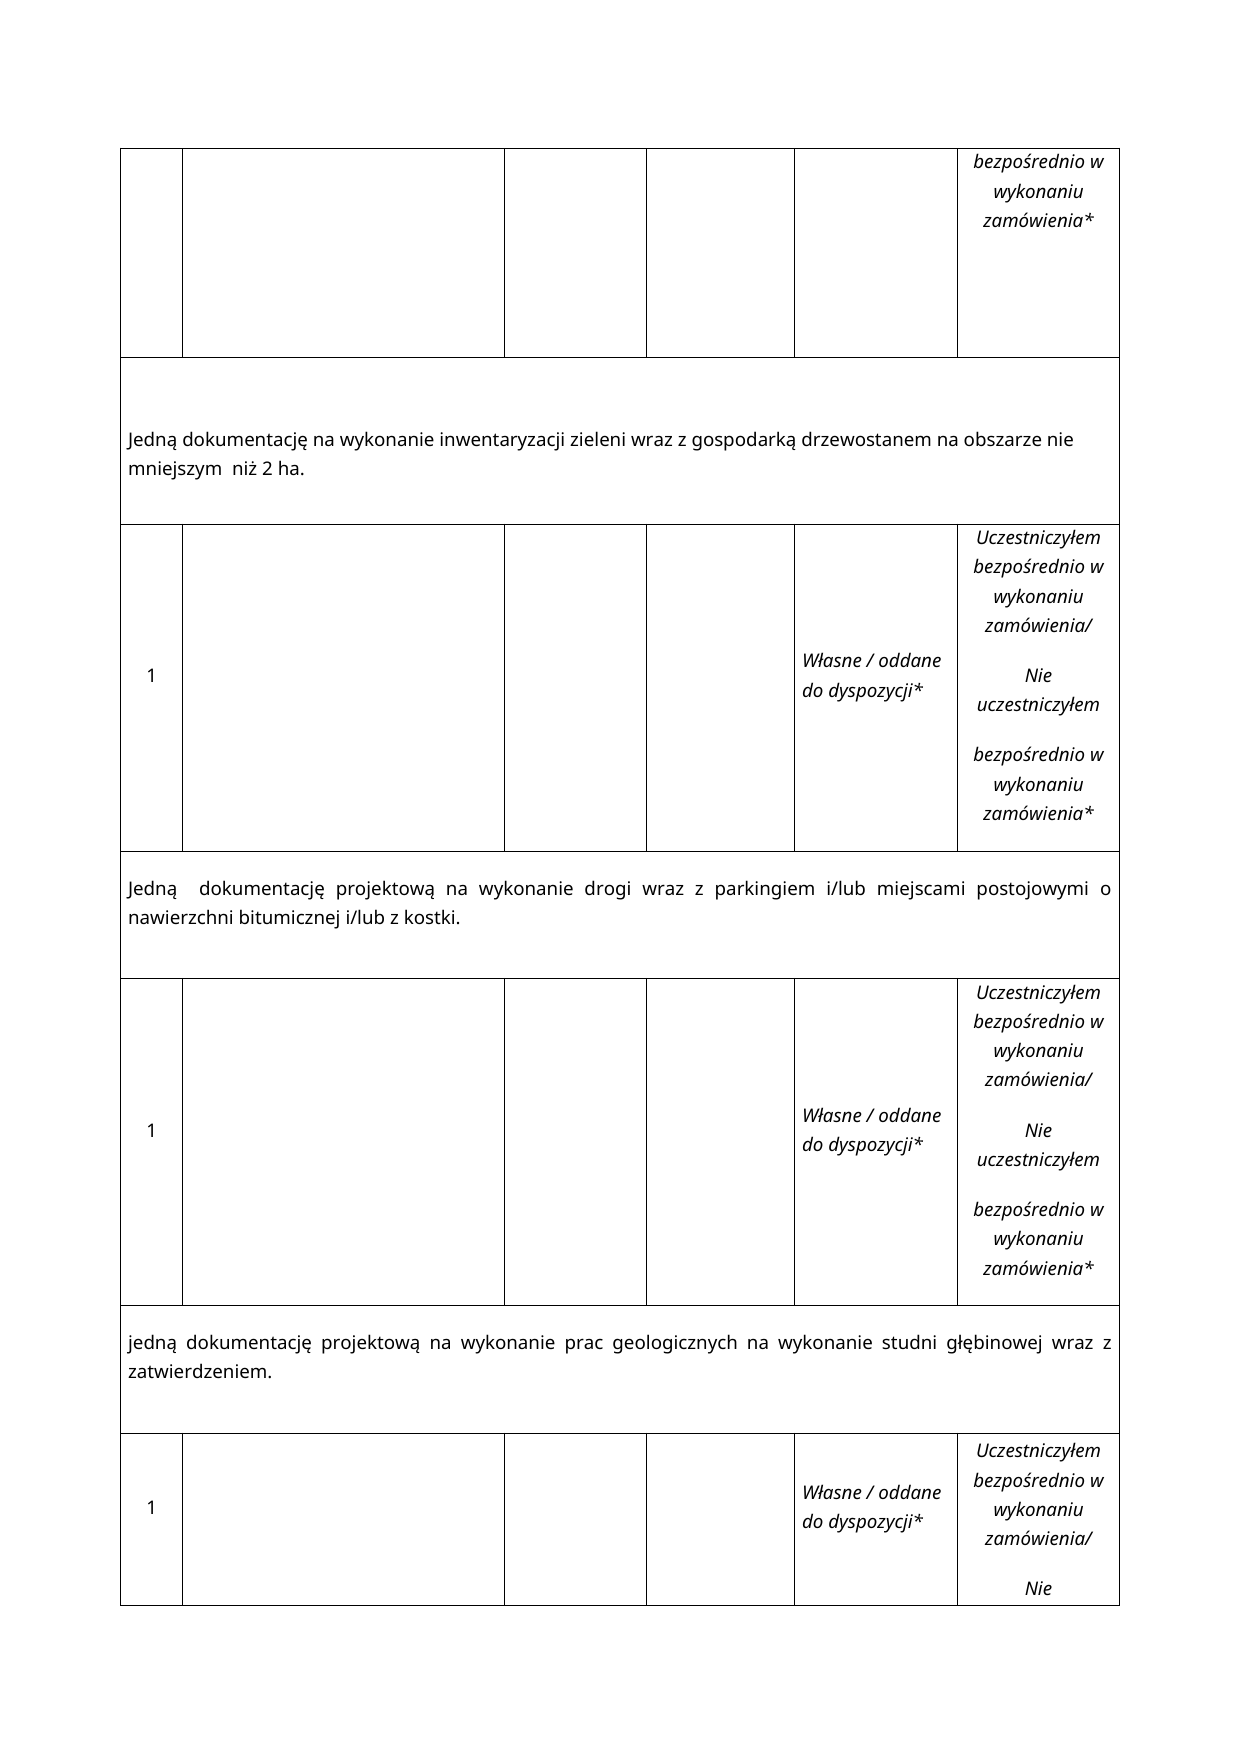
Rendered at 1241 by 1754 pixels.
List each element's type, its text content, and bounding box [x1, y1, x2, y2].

table_cell [647, 1434, 794, 1605]
table_cell 1 [121, 979, 182, 1305]
table_cell Własne / oddane do dyspozycji* [795, 525, 957, 851]
table_cell [505, 525, 646, 851]
table_cell 2 [121, 149, 182, 357]
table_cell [795, 1434, 957, 1605]
table_cell Własne / oddane do dyspozycji* [795, 979, 957, 1305]
table_cell Jedną dokumentację projektową na wykonanie drogi wraz z parkingiem i/lub miejscami postojowymi o nawierzchni bitumicznej i/lub z kostki. [121, 852, 1119, 978]
table_cell Uczestniczyłem bezpośrednio w wykonaniu zamówienia/ Nie uczestniczyłem bezpośrednio w wykonaniu zamówienia* [958, 979, 1119, 1305]
table_cell [183, 525, 504, 851]
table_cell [795, 149, 957, 357]
table_cell 1 [121, 525, 182, 851]
table_cell [505, 979, 646, 1305]
table_cell [647, 525, 794, 851]
table_cell [183, 1434, 504, 1605]
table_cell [958, 149, 1119, 357]
table_cell [183, 979, 504, 1305]
table_cell [505, 149, 646, 357]
table_cell 1 [121, 1434, 182, 1605]
table_cell [183, 149, 504, 357]
table_cell Jedną dokumentację na wykonanie inwentaryzacji zieleni wraz z gospodarką drzewostanem na obszarze nie mniejszym niż 2 ha. [121, 358, 1119, 523]
table_cell Uczestniczyłem bezpośrednio w wykonaniu zamówienia/ Nie uczestniczyłem bezpośrednio w wykonaniu zamówienia* [958, 525, 1119, 851]
table_cell [647, 979, 794, 1305]
table_cell [647, 149, 794, 357]
table_cell jedną dokumentację projektową na wykonanie prac geologicznych na wykonanie studni głębinowej wraz z zatwierdzeniem. [121, 1306, 1119, 1432]
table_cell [958, 1434, 1119, 1605]
table_cell [505, 1434, 646, 1605]
